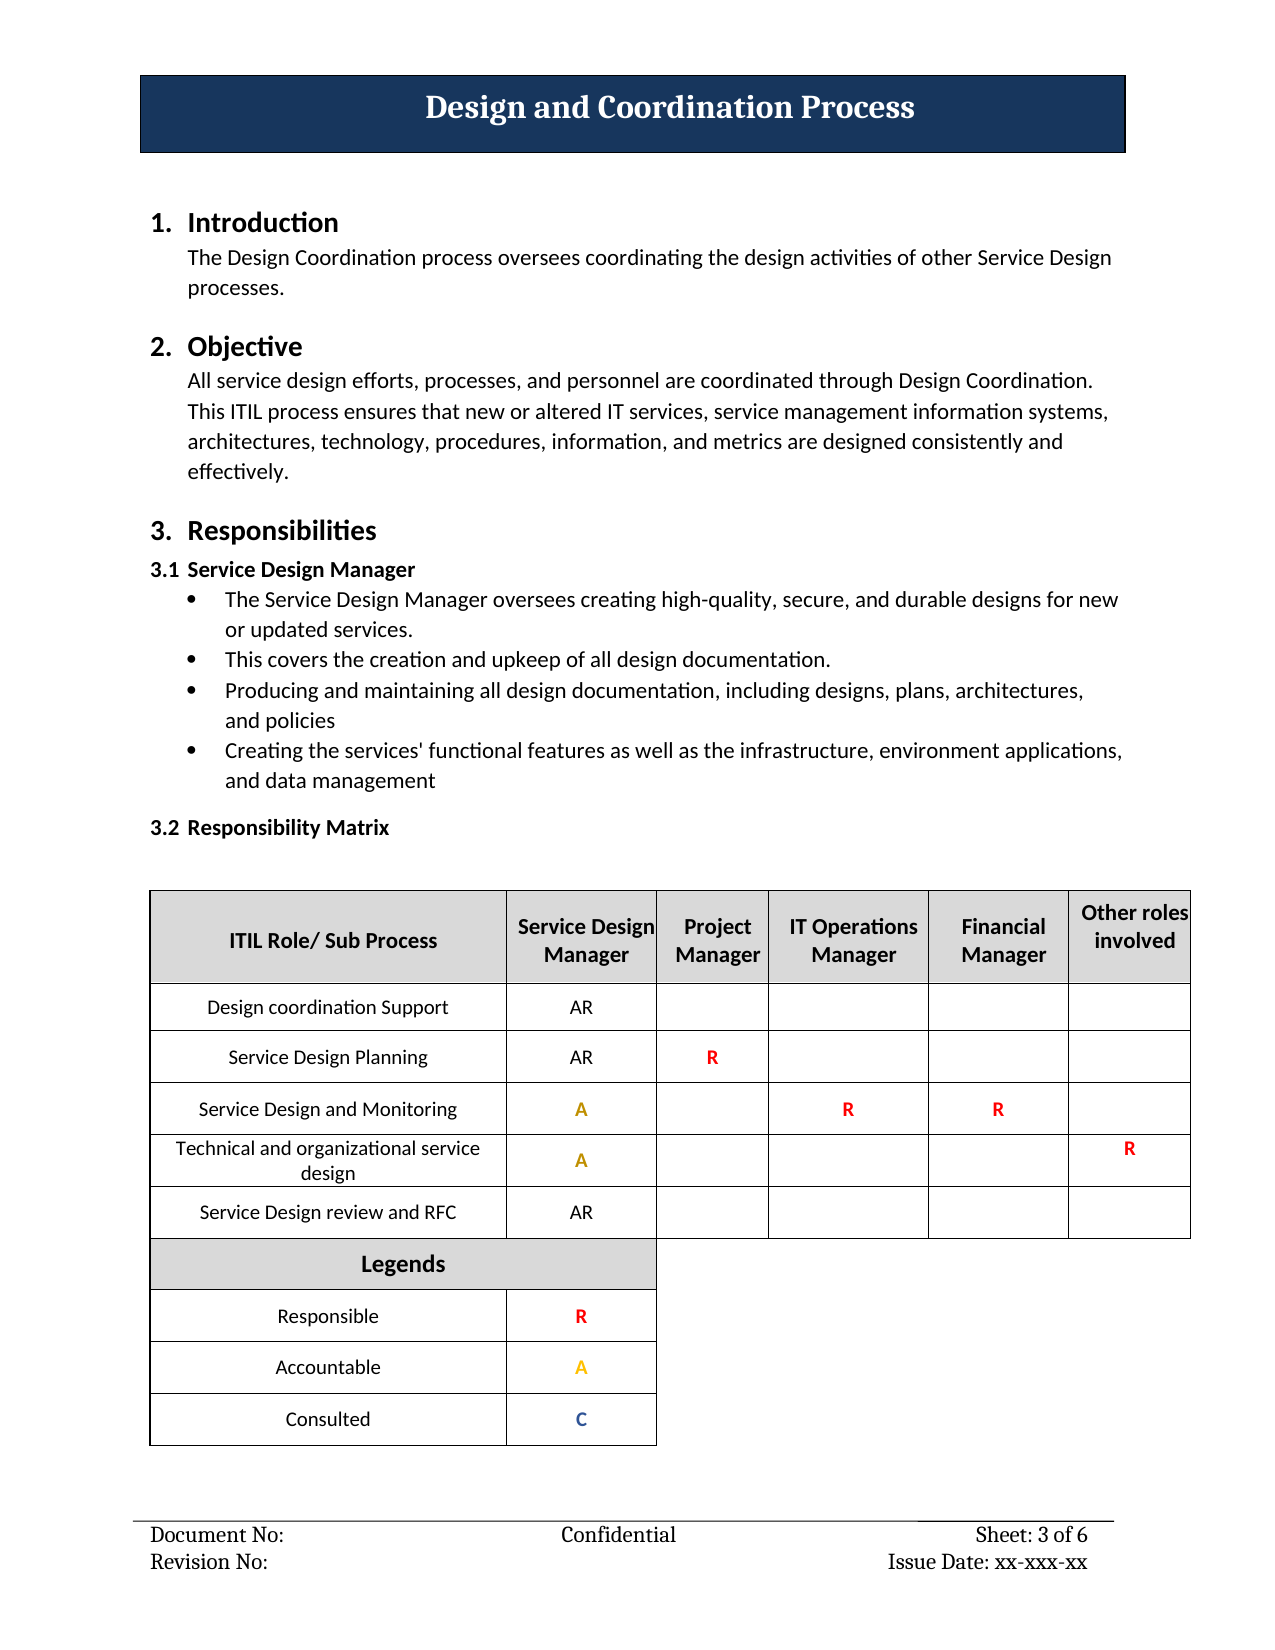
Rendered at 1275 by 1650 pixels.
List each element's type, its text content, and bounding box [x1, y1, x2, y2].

table_cell Legends [151, 1239, 656, 1289]
table_header Service Design Manager [507, 891, 656, 982]
table_cell [1069, 1031, 1190, 1082]
table_cell [657, 1083, 768, 1134]
table_cell A [507, 1342, 656, 1393]
subtitle Service Design Manager [150, 555, 1125, 583]
table_cell R [929, 1083, 1068, 1134]
table_header ITIL Role/ Sub Process [151, 891, 506, 982]
table_header IT Operations Manager [769, 891, 928, 982]
table_cell A [507, 1135, 656, 1186]
table_cell R [657, 1031, 768, 1082]
table_cell Technical and organizational service design [151, 1135, 506, 1186]
table_cell [929, 1031, 1068, 1082]
text The Design Coordination process oversees coordinating the design activities of other Service Design processes. [187, 243, 1125, 301]
subtitle Responsibility Matrix [150, 813, 1125, 841]
table_cell [929, 1135, 1068, 1186]
table_cell Service Design Planning [151, 1031, 506, 1082]
table_cell [929, 984, 1068, 1030]
table_cell Service Design and Monitoring [151, 1083, 506, 1134]
table_cell AR [507, 1187, 656, 1237]
table_cell [657, 984, 768, 1030]
list This covers the creation and upkeep of all design documentation. [187, 646, 1125, 674]
table_cell [929, 1187, 1068, 1237]
table_header Other roles involved [1069, 891, 1190, 982]
table_cell [1069, 1083, 1190, 1134]
table_cell Design coordination Support [151, 984, 506, 1030]
text All service design efforts, processes, and personnel are coordinated through Design Coordination. This ITIL process ensures that new or altered IT services, service management information systems, architectures, technology, procedures, information, and metrics are designed consistently and effectively. [187, 367, 1125, 485]
table_cell [1069, 984, 1190, 1030]
list Producing and maintaining all design documentation, including designs, plans, architectures, and policies [187, 676, 1125, 734]
table_cell AR [507, 1031, 656, 1082]
table_cell A [507, 1083, 656, 1134]
table_cell Consulted [151, 1394, 506, 1444]
table_cell [769, 1031, 928, 1082]
table_cell R [1069, 1135, 1190, 1186]
subtitle Introduction [150, 204, 1125, 240]
list Creating the services' functional features as well as the infrastructure, environment applications, and data management [187, 736, 1125, 794]
subtitle Responsibilities [150, 512, 1125, 548]
table_cell C [507, 1394, 656, 1444]
table_header Financial Manager [929, 891, 1068, 982]
table_cell [769, 1187, 928, 1237]
table_cell [657, 1135, 768, 1186]
table_cell Service Design review and RFC [151, 1187, 506, 1237]
list The Service Design Manager oversees creating high-quality, secure, and durable designs for new or updated services. [187, 585, 1125, 643]
table_cell AR [507, 984, 656, 1030]
table_cell R [769, 1083, 928, 1134]
table_cell [769, 1135, 928, 1186]
table_header Project Manager [657, 891, 768, 982]
table_cell Responsible [151, 1290, 506, 1341]
subtitle Objective [150, 328, 1125, 364]
table_cell [1069, 1187, 1190, 1237]
table_cell R [507, 1290, 656, 1341]
table_cell [657, 1187, 768, 1237]
table_cell Accountable [151, 1342, 506, 1393]
table_cell [769, 984, 928, 1030]
